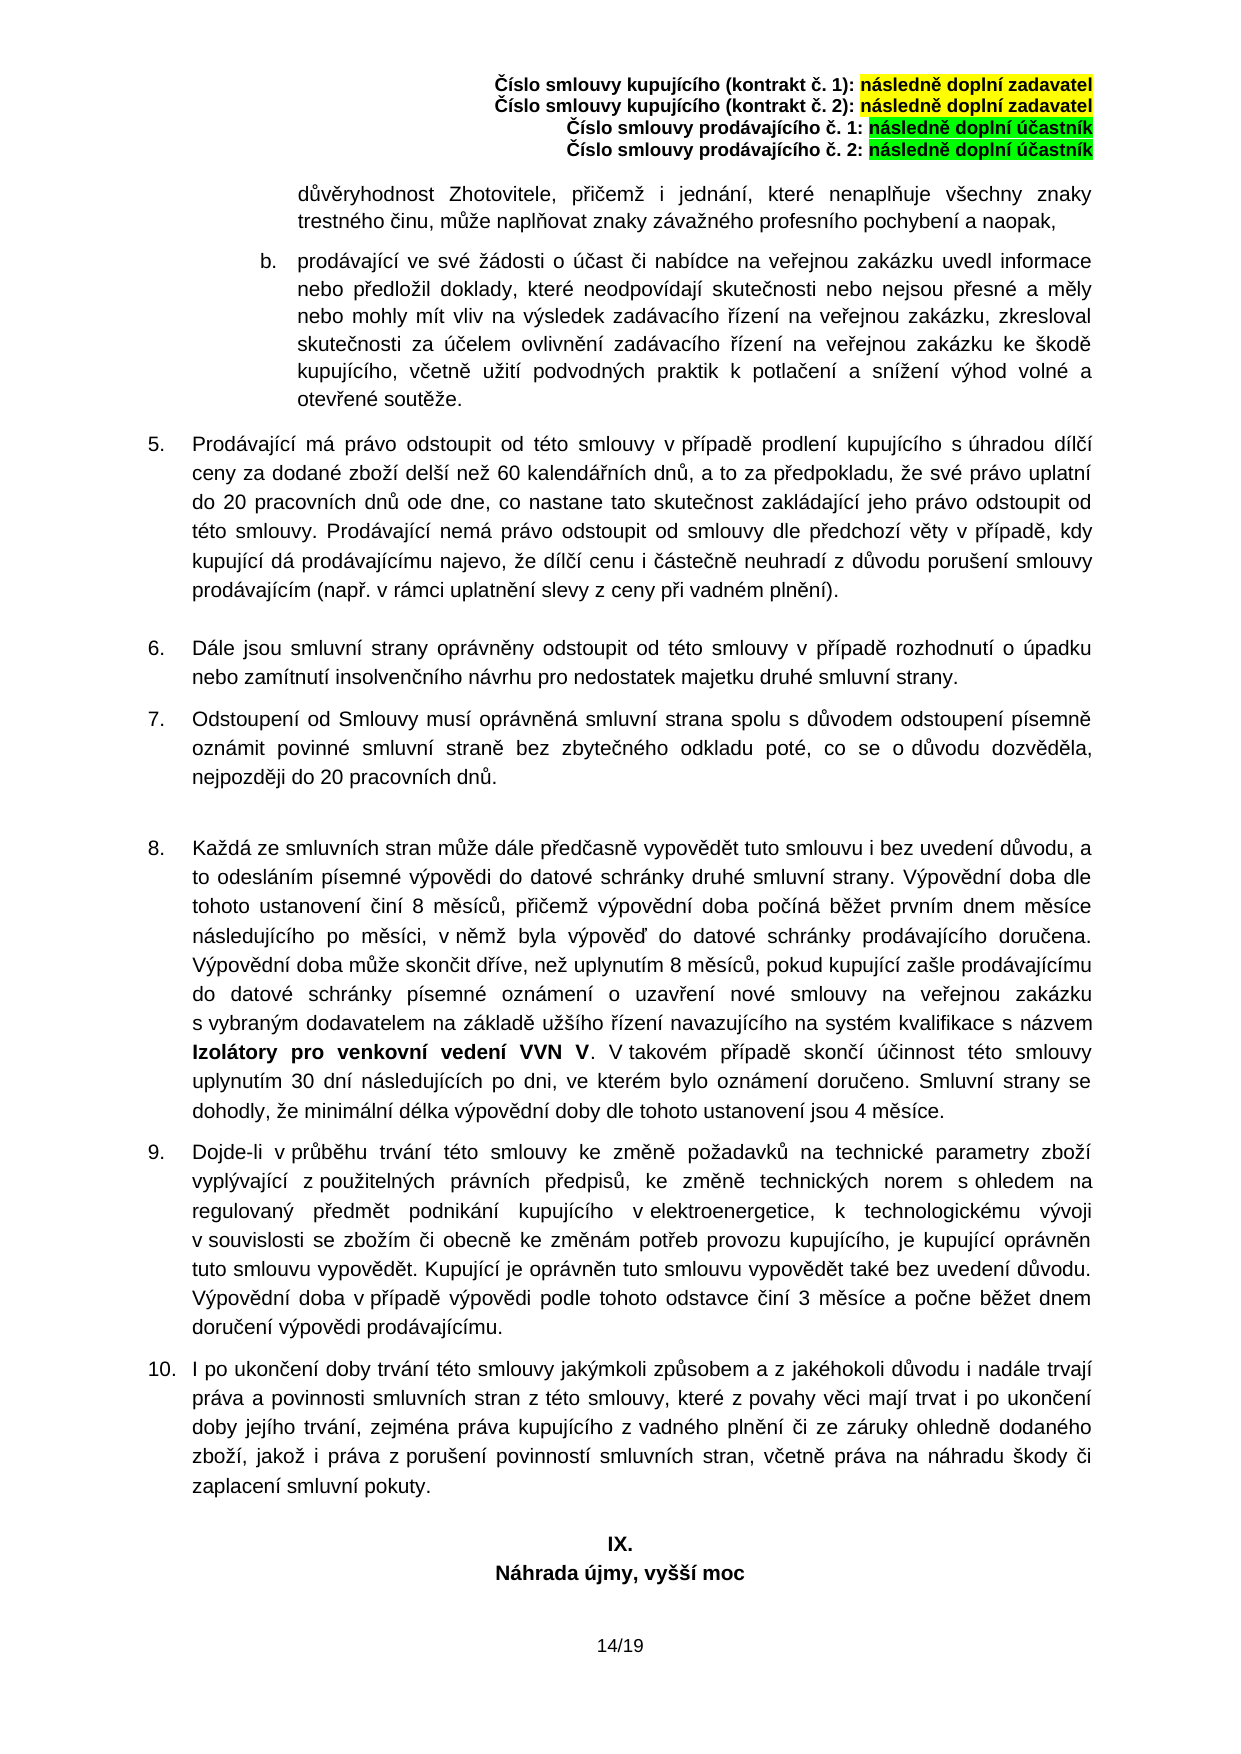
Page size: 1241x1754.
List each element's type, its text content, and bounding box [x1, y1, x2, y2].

list I po ukončení doby trvání této smlouvy jakýmkoli způsobem a z jakéhokoli důvodu i nadále trvají práva a povinnosti smluvních stran z této smlouvy, které z povahy věci mají trvat i po ukončení doby jejího trvání, zejména práva kupujícího z vadného plnění či ze záruky ohledně dodaného zboží, jakož i práva z porušení povinností smluvních stran, včetně práva na náhradu škody či zaplacení smluvní pokuty. [148, 1352, 1093, 1497]
list Každá ze smluvních stran může dále předčasně vypovědět tuto smlouvu i bez uvedení důvodu, a to odesláním písemné výpovědi do datové schránky druhé smluvní strany. Výpovědní doba dle tohoto ustanovení činí 8 měsíců, přičemž výpovědní doba počíná běžet prvním dnem měsíce následujícího po měsíci, v němž byla výpověď do datové schránky prodávajícího doručena. Výpovědní doba může skončit dříve, než uplynutím 8 měsíců, pokud kupující zašle prodávajícímu do datové schránky písemné oznámení o uzavření nové smlouvy na veřejnou zakázku s vybraným dodavatelem na základě užšího řízení navazujícího na systém kvalifikace s názvem Izolátory pro venkovní vedení VVN V. V takovém případě skončí účinnost této smlouvy uplynutím 30 dní následujících po dni, ve kterém bylo oznámení doručeno. Smluvní strany se dohodly, že minimální délka výpovědní doby dle tohoto ustanovení jsou 4 měsíce. [148, 831, 1093, 1122]
text Náhrada újmy, vyšší moc [148, 1556, 1093, 1585]
list Dojde-li v průběhu trvání této smlouvy ke změně požadavků na technické parametry zboží vyplývající z použitelných právních předpisů, ke změně technických norem s ohledem na regulovaný předmět podnikání kupujícího v elektroenergetice, k technologickému vývoji v souvislosti se zbožím či obecně ke změnám potřeb provozu kupujícího, je kupující oprávněn tuto smlouvu vypovědět. Kupující je oprávněn tuto smlouvu vypovědět také bez uvedení důvodu. Výpovědní doba v případě výpovědi podle tohoto odstavce činí 3 měsíce a počne běžet dnem doručení výpovědi prodávajícímu. [148, 1135, 1093, 1339]
list Prodávající má právo odstoupit od této smlouvy v případě prodlení kupujícího s úhradou dílčí ceny za dodané zboží delší než 60 kalendářních dnů, a to za předpokladu, že své právo uplatní do 20 pracovních dnů ode dne, co nastane tato skutečnost zakládající jeho právo odstoupit od této smlouvy. Prodávající nemá právo odstoupit od smlouvy dle předchozí věty v případě, kdy kupující dá prodávajícímu najevo, že dílčí cenu i částečně neuhradí z důvodu porušení smlouvy prodávajícím (např. v rámci uplatnění slevy z ceny při vadném plnění). [148, 427, 1093, 602]
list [260, 182, 1093, 233]
list prodávající ve své žádosti o účast či nabídce na veřejnou zakázku uvedl informace nebo předložil doklady, které neodpovídají skutečnosti nebo nejsou přesné a měly nebo mohly mít vliv na výsledek zadávacího řízení na veřejnou zakázku, zkresloval skutečnosti za účelem ovlivnění zadávacího řízení na veřejnou zakázku ke škodě kupujícího, včetně užití podvodných praktik k potlačení a snížení výhod volné a otevřené soutěže. [260, 249, 1093, 411]
list Dále jsou smluvní strany oprávněny odstoupit od této smlouvy v případě rozhodnutí o úpadku nebo zamítnutí insolvenčního návrhu pro nedostatek majetku druhé smluvní strany. [148, 631, 1093, 689]
text IX. [148, 1527, 1093, 1556]
list Odstoupení od Smlouvy musí oprávněná smluvní strana spolu s důvodem odstoupení písemně oznámit povinné smluvní straně bez zbytečného odkladu poté, co se o důvodu dozvěděla, nejpozději do 20 pracovních dnů. [148, 702, 1093, 789]
